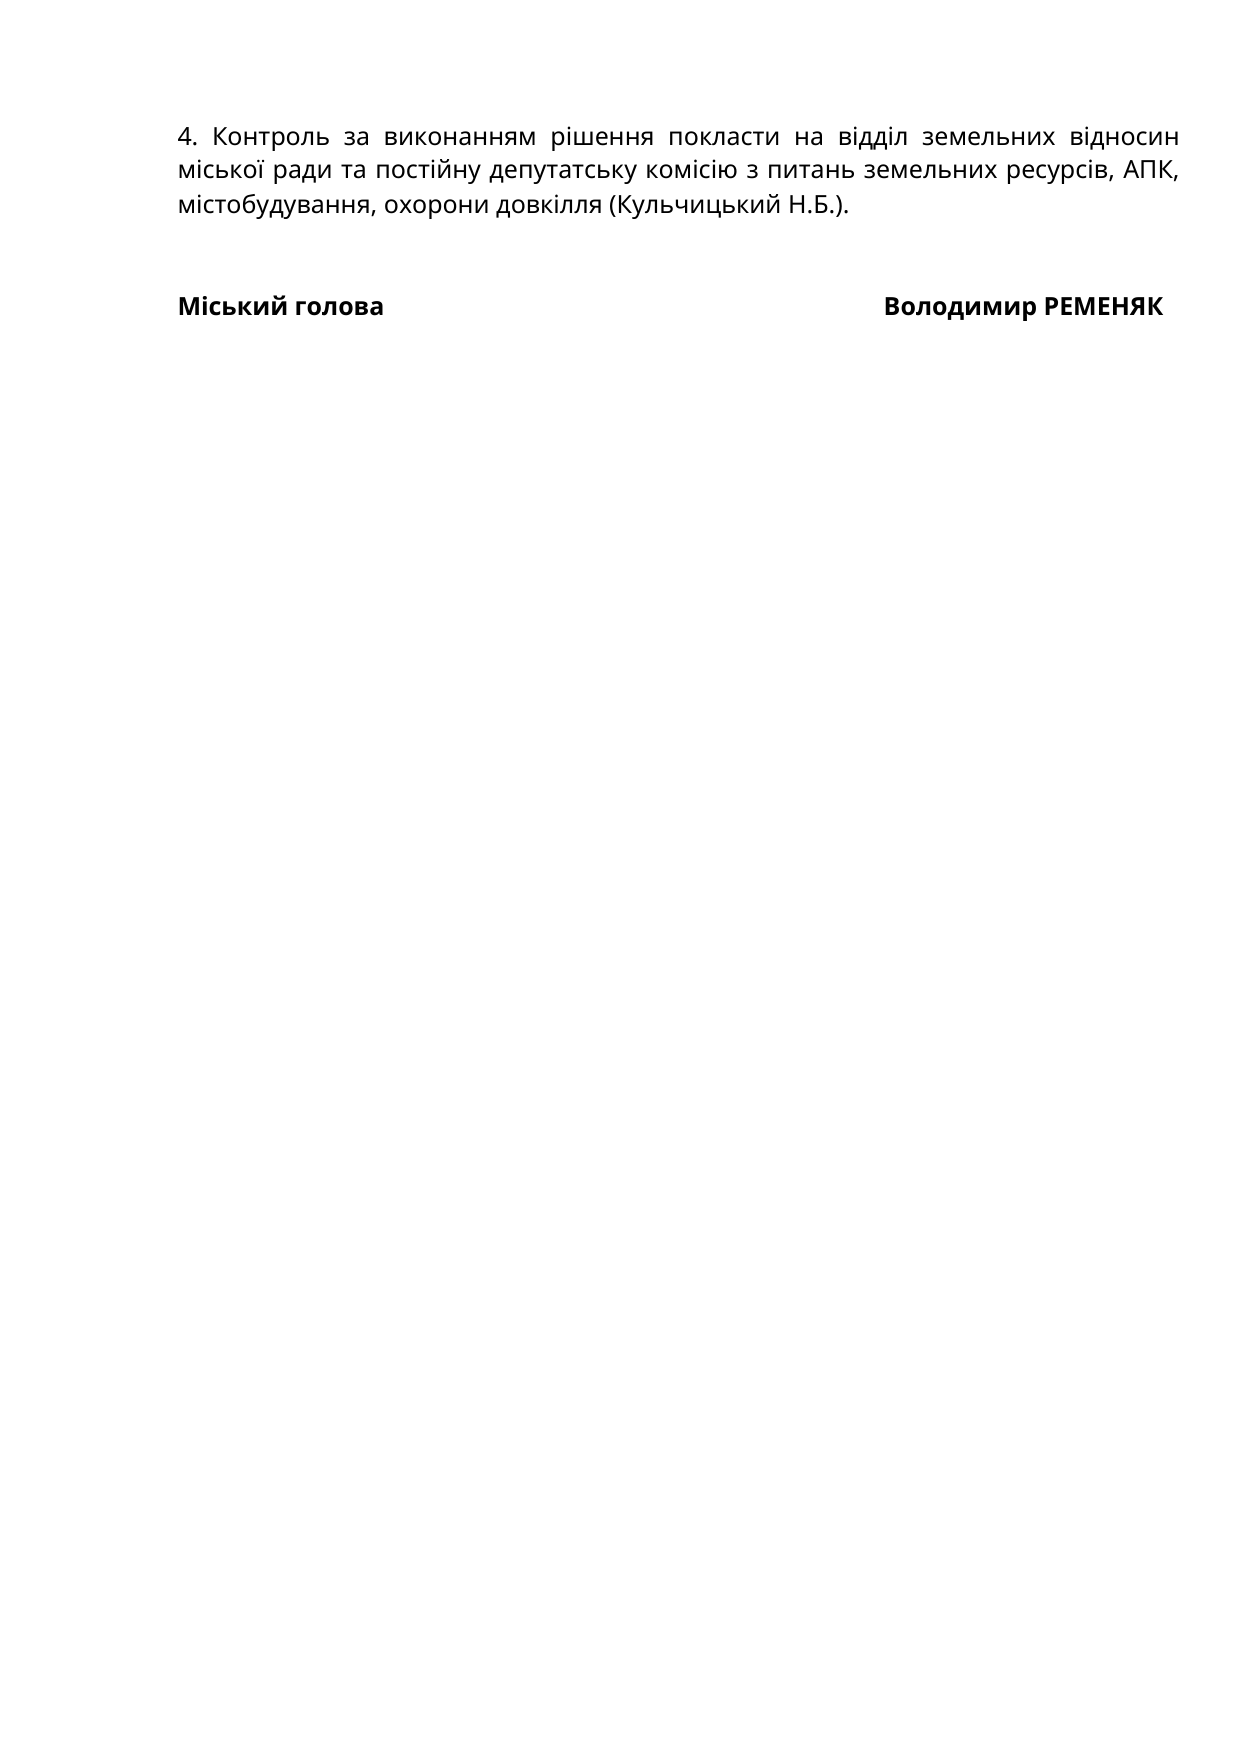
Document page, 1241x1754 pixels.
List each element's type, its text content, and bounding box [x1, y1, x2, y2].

text Міський голова Володимир РЕМЕНЯК [177, 288, 1181, 322]
text 4. Контроль за виконанням рішення покласти на відділ земельних відносин міської ради та постійну депутатську комісію з питань земельних ресурсів, АПК, містобудування, охорони довкілля (Кульчицький Н.Б.). [177, 118, 1181, 220]
